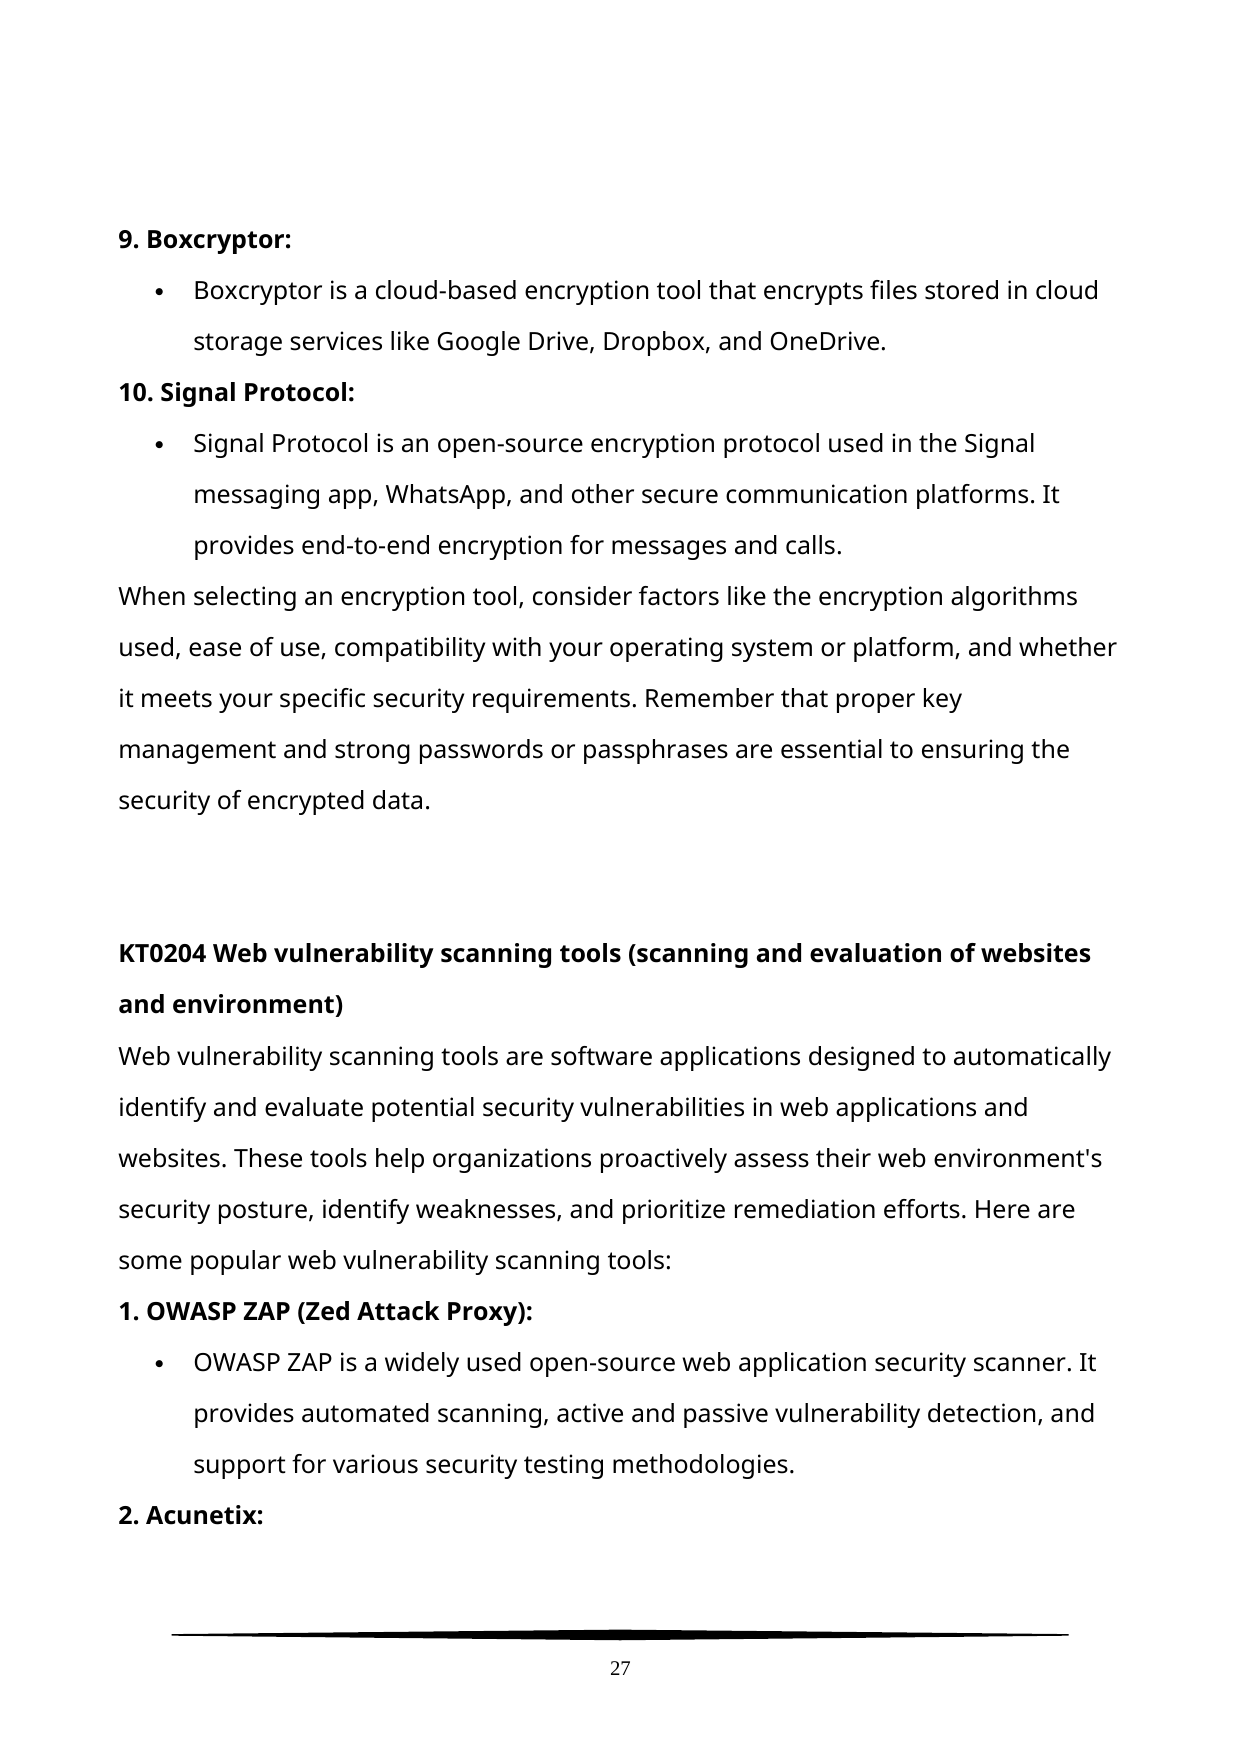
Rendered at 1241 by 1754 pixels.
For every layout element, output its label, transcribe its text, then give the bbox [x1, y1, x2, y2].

list Signal Protocol is an open-source encryption protocol used in the Signal messaging app, WhatsApp, and other secure communication platforms. It provides end-to-end encryption for messages and calls. [156, 426, 1122, 562]
text Web vulnerability scanning tools are software applications designed to automatically identify and evaluate potential security vulnerabilities in web applications and websites. These tools help organizations proactively assess their web environment's security posture, identify weaknesses, and prioritize remediation efforts. Here are some popular web vulnerability scanning tools: [118, 1038, 1122, 1276]
list OWASP ZAP is a widely used open-source web application security scanner. It provides automated scanning, active and passive vulnerability detection, and support for various security testing methodologies. [156, 1344, 1122, 1481]
text 9. Boxcryptor: [118, 222, 1122, 256]
text 1. OWASP ZAP (Zed Attack Proxy): [118, 1293, 1122, 1327]
text 2. Acunetix: [118, 1498, 1122, 1532]
text When selecting an encryption tool, consider factors like the encryption algorithms used, ease of use, compatibility with your operating system or platform, and whether it meets your specific security requirements. Remember that proper key management and strong passwords or passphrases are essential to ensuring the security of encrypted data. [118, 579, 1122, 817]
list Boxcryptor is a cloud-based encryption tool that encrypts files stored in cloud storage services like Google Drive, Dropbox, and OneDrive. [156, 273, 1122, 358]
text 10. Signal Protocol: [118, 375, 1122, 409]
text KT0204 Web vulnerability scanning tools (scanning and evaluation of websites and environment) [118, 936, 1122, 1021]
